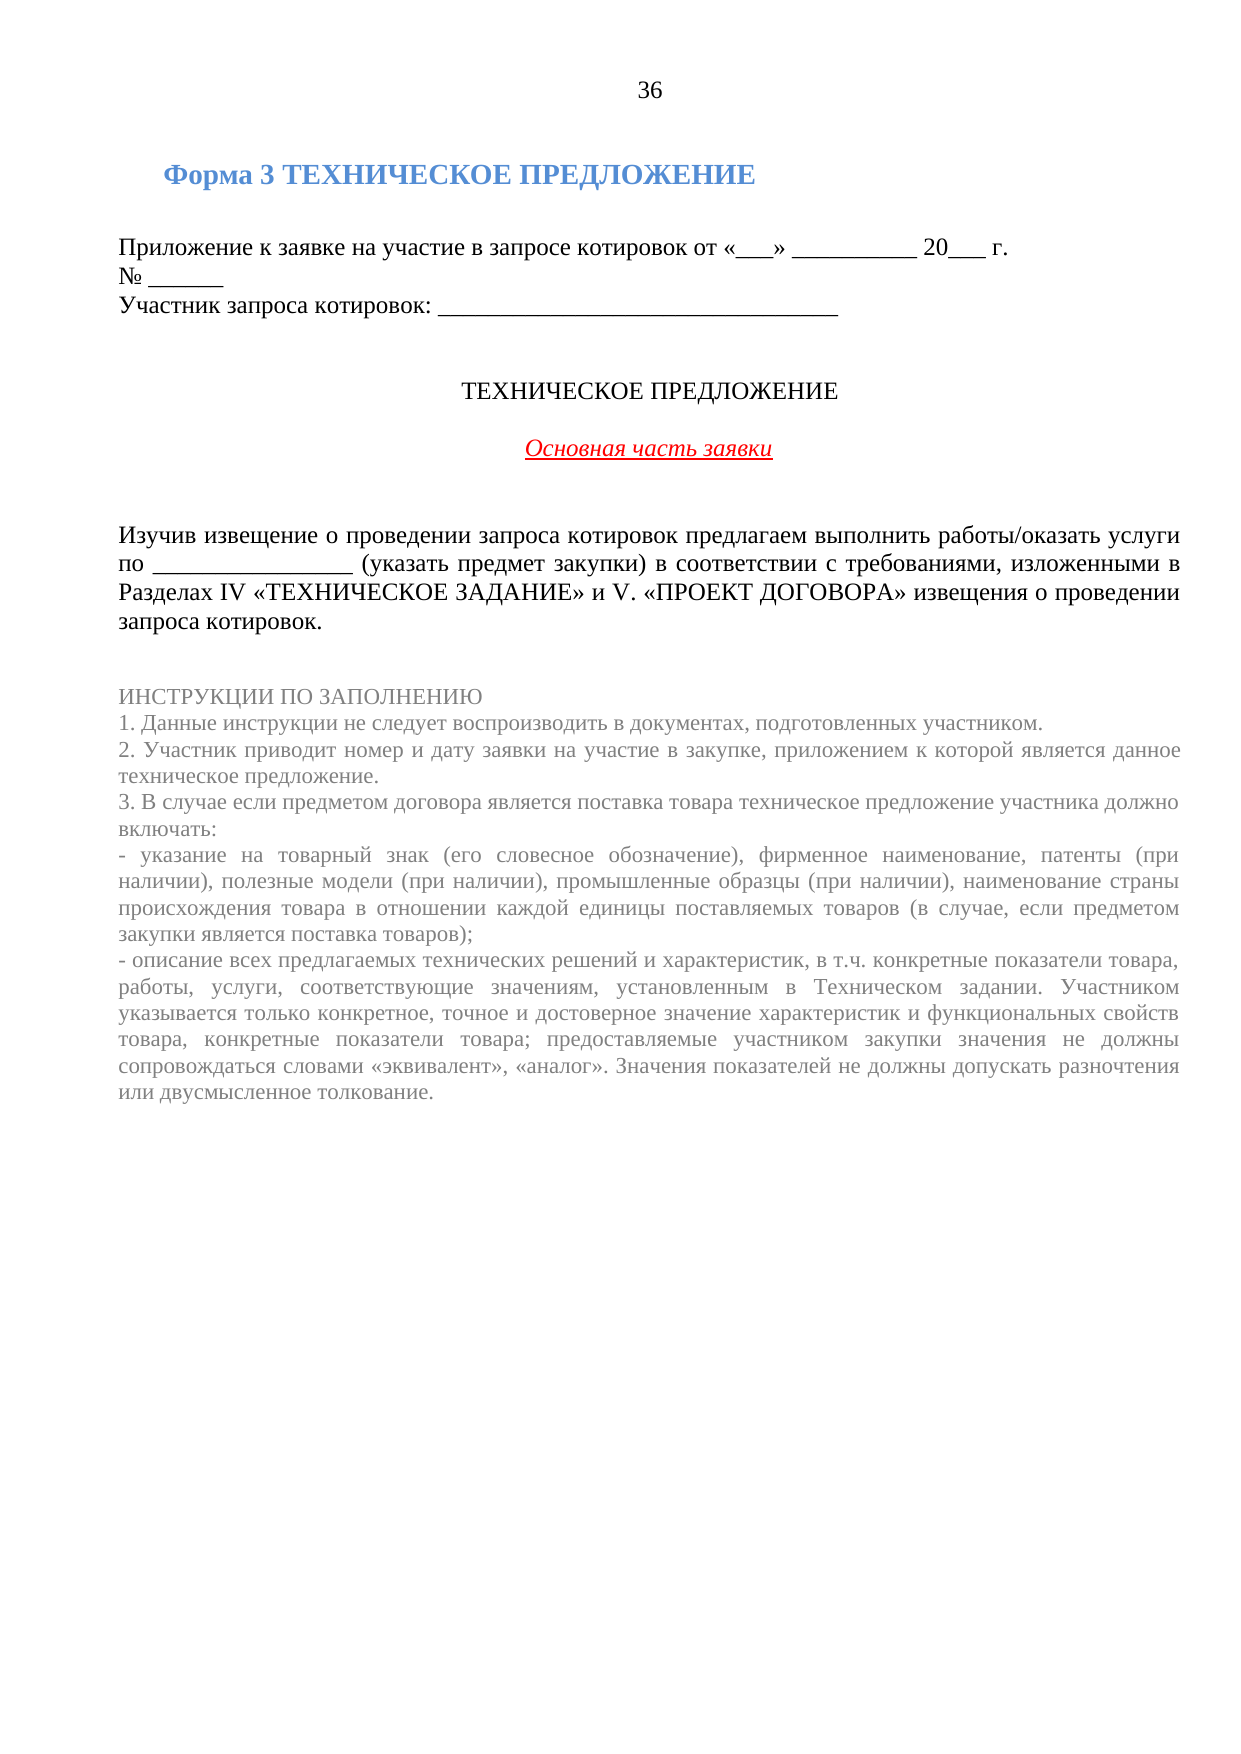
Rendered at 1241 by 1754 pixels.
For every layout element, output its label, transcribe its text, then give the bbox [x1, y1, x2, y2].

text Основная часть заявки [118, 433, 1181, 462]
text Приложение к заявке на участие в запросе котировок от «___» __________ 20___ г. [118, 232, 1181, 261]
text 1. Данные инструкции не следует воспроизводить в документах, подготовленных участником. [118, 709, 1181, 736]
text - указание на товарный знак (его словесное обозначение), фирменное наименование, патенты (при наличии), полезные модели (при наличии), промышленные образцы (при наличии), наименование страны происхождения товара в отношении каждой единицы поставляемых товаров (в случае, если предметом закупки является поставка товаров); [118, 841, 1181, 946]
text Изучив извещение о проведении запроса котировок предлагаем выполнить работы/оказать услуги по ________________ (указать предмет закупки) в соответствии с требованиями, изложенными в Разделах IV «ТЕХНИЧЕСКОЕ ЗАДАНИЕ» и V. «ПРОЕКТ ДОГОВОРА» извещения о проведении запроса котировок. [118, 520, 1181, 635]
text 2. Участник приводит номер и дату заявки на участие в закупке, приложением к которой является данное техническое предложение. [118, 736, 1181, 788]
text ИНСТРУКЦИИ ПО ЗАПОЛНЕНИЮ [118, 683, 1181, 709]
text Участник запроса котировок: ________________________________ [118, 290, 1181, 318]
text - описание всех предлагаемых технических решений и характеристик, в т.ч. конкретные показатели товара, работы, услуги, соответствующие значениям, установленным в Техническом задании. Участником указывается только конкретное, точное и достоверное значение характеристик и функциональных свойств товара, конкретные показатели товара; предоставляемые участником закупки значения не должны сопровождаться словами «эквивалент», «аналог». Значения показателей не должны допускать разночтения или двусмысленное толкование. [118, 946, 1181, 1104]
text ТЕХНИЧЕСКОЕ ПРЕДЛОЖЕНИЕ [118, 376, 1181, 405]
text № ______ [118, 261, 1181, 290]
text 3. В случае если предметом договора является поставка товара техническое предложение участника должно включать: [118, 788, 1181, 841]
subtitle Форма 3 ТЕХНИЧЕСКОЕ ПРЕДЛОЖЕНИЕ [163, 157, 1181, 191]
